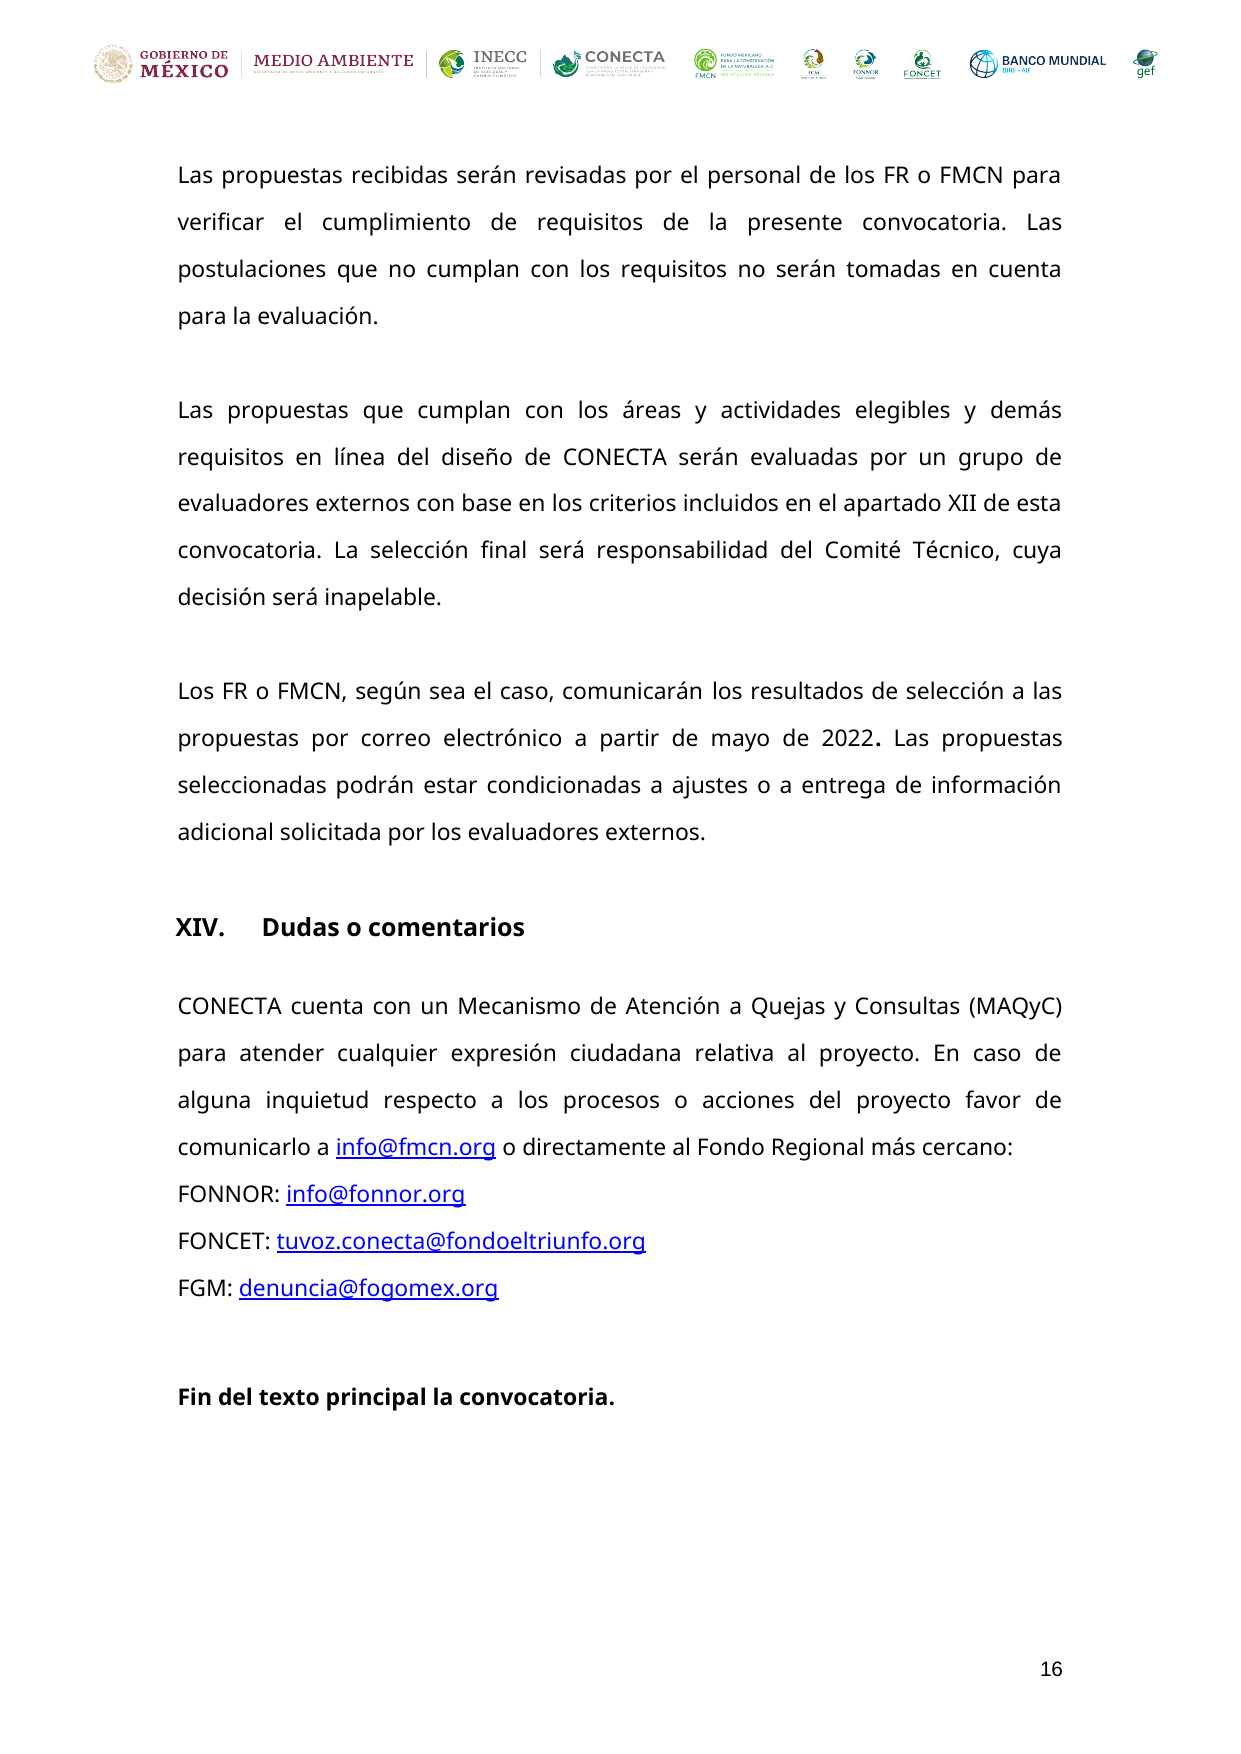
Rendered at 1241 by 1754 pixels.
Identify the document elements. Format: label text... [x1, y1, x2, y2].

subtitle Dudas o comentarios [225, 909, 1063, 943]
picture [74, 29, 1177, 100]
text Las propuestas recibidas serán revisadas por el personal de los FR o FMCN para verificar el cumplimiento de requisitos de la presente convocatoria. Las postulaciones que no cumplan con los requisitos no serán tomadas en cuenta para la evaluación. [177, 159, 1063, 331]
text FONCET: tuvoz.conecta@fondoeltriunfo.org [177, 1224, 1063, 1256]
text Las propuestas que cumplan con los áreas y actividades elegibles y demás requisitos en línea del diseño de CONECTA serán evaluadas por un grupo de evaluadores externos con base en los criterios incluidos en el apartado XII de esta convocatoria. La selección final será responsabilidad del Comité Técnico, cuya decisión será inapelable. [177, 394, 1063, 612]
text FONNOR: info@fonnor.org [177, 1178, 1063, 1209]
text CONECTA cuenta con un Mecanismo de Atención a Quejas y Consultas (MAQyC) para atender cualquier expresión ciudadana relativa al proyecto. En caso de alguna inquietud respecto a los procesos o acciones del proyecto favor de comunicarlo a info@fmcn.org o directamente al Fondo Regional más cercano: [177, 990, 1063, 1162]
text Fin del texto principal la convocatoria. [177, 1381, 1063, 1412]
text FGM: denuncia@fogomex.org [177, 1271, 1063, 1303]
text Los FR o FMCN, según sea el caso, comunicarán los resultados de selección a las propuestas por correo electrónico a partir de mayo de 2022. Las propuestas seleccionadas podrán estar condicionadas a ajustes o a entrega de información adicional solicitada por los evaluadores externos. [177, 675, 1063, 847]
